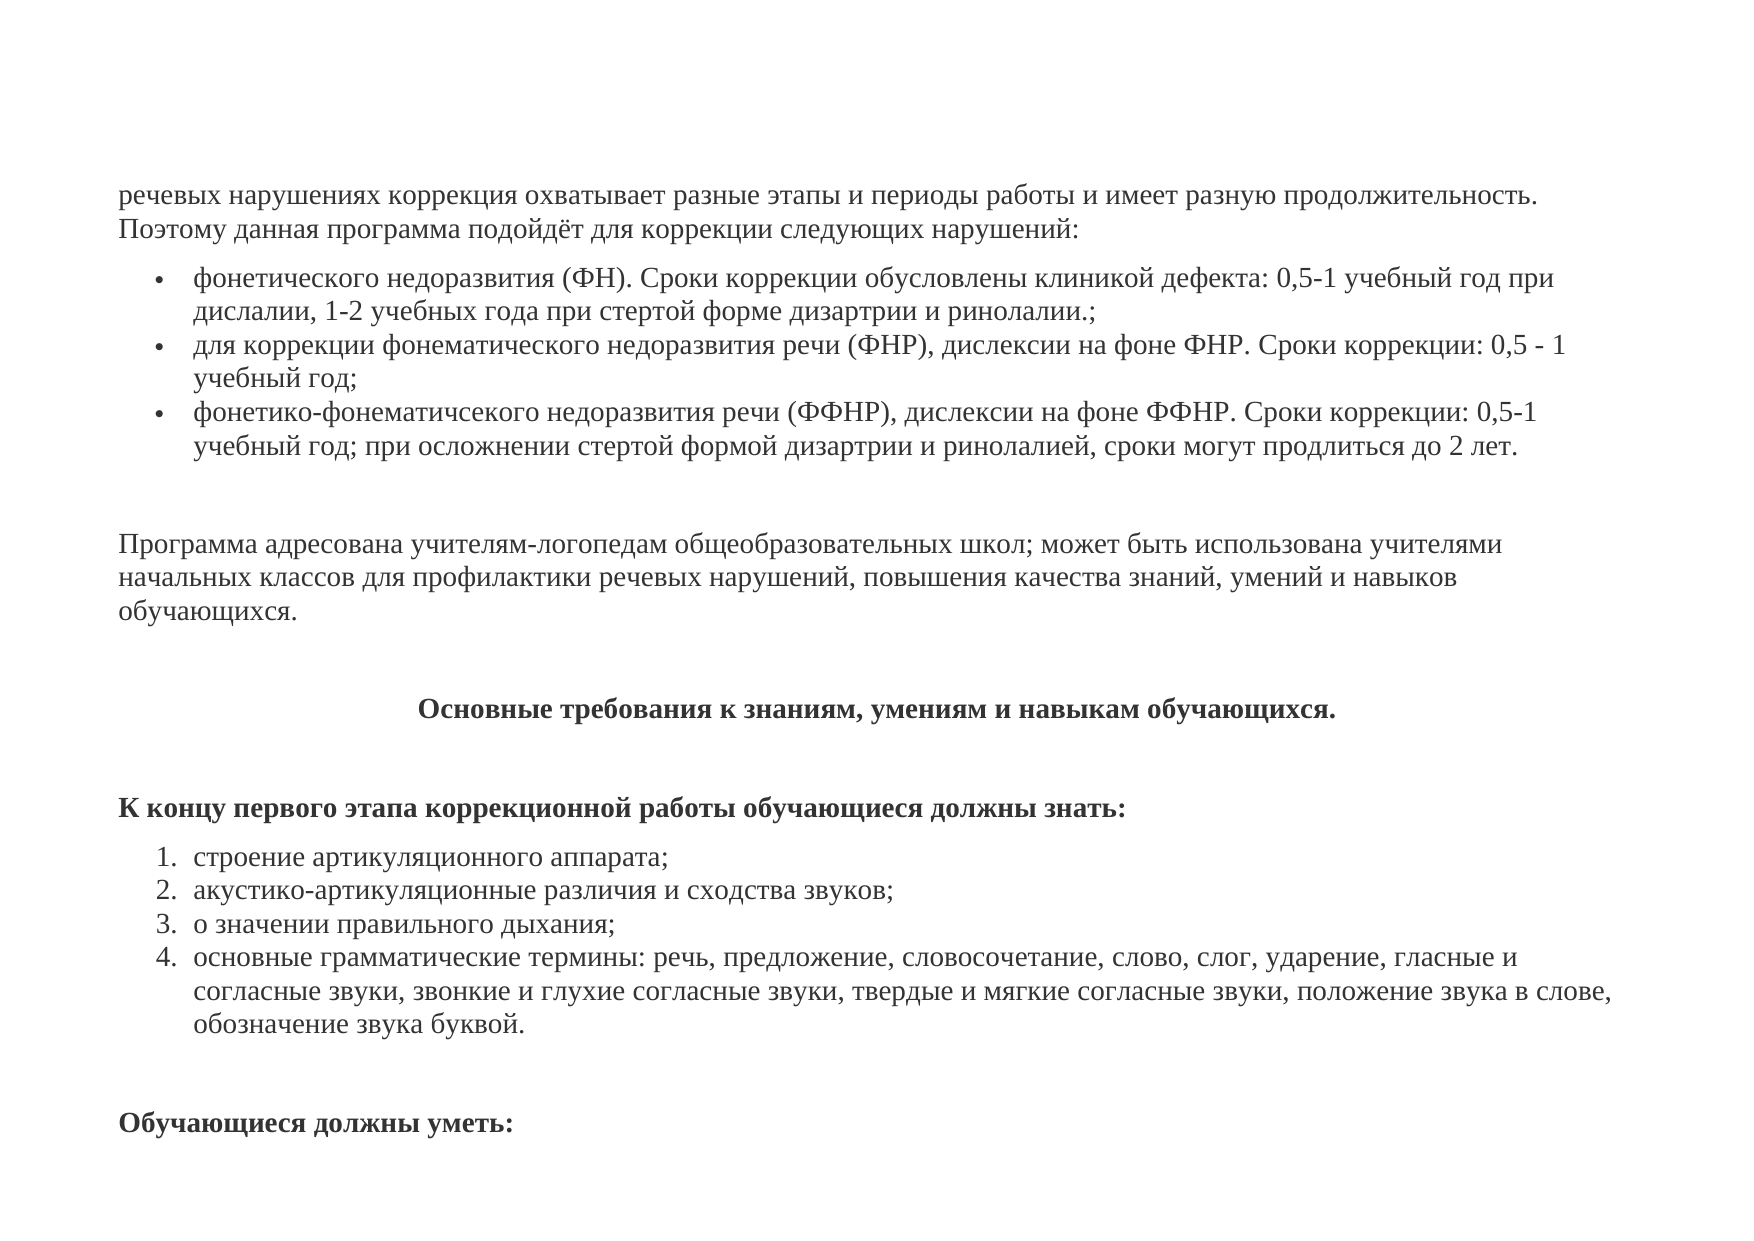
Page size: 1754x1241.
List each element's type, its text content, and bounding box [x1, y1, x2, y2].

list о значении правильного дыхания; [156, 906, 1636, 939]
text К концу первого этапа коррекционной работы обучающиеся должны знать: [118, 790, 1636, 823]
text Обучающиеся должны уметь: [118, 1105, 1636, 1138]
list фонетико-фонематичсекого недоразвития речи (ФФНР), дислексии на фоне ФФНР. Сроки коррекции: 0,5-1 учебный год; при осложнении стертой формой дизартрии и ринолалией, сроки могут продлиться до 2 лет. [156, 394, 1636, 461]
text Основные требования к знаниям, умениям и навыкам обучающихся. [118, 691, 1636, 725]
list фонетического недоразвития (ФН). Сроки коррекции обусловлены клиникой дефекта: 0,5-1 учебный год при дислалии, 1-2 учебных года при стертой форме дизартрии и ринолалии.; [156, 260, 1636, 327]
list строение артикуляционного аппарата; [156, 839, 1636, 872]
list для коррекции фонематического недоразвития речи (ФНР), дислексии на фоне ФНР. Сроки коррекции: 0,5 - 1 учебный год; [156, 327, 1636, 394]
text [118, 177, 1636, 244]
list акустико-артикуляционные различия и сходства звуков; [156, 872, 1636, 906]
text Программа адресована учителям-логопедам общеобразовательных школ; может быть использована учителями начальных классов для профилактики речевых нарушений, повышения качества знаний, умений и навыков обучающихся. [118, 526, 1636, 627]
list основные грамматические термины: речь, предложение, словосочетание, слово, слог, ударение, гласные и согласные звуки, звонкие и глухие согласные звуки, твердые и мягкие согласные звуки, положение звука в слове, обозначение звука буквой. [156, 939, 1636, 1040]
